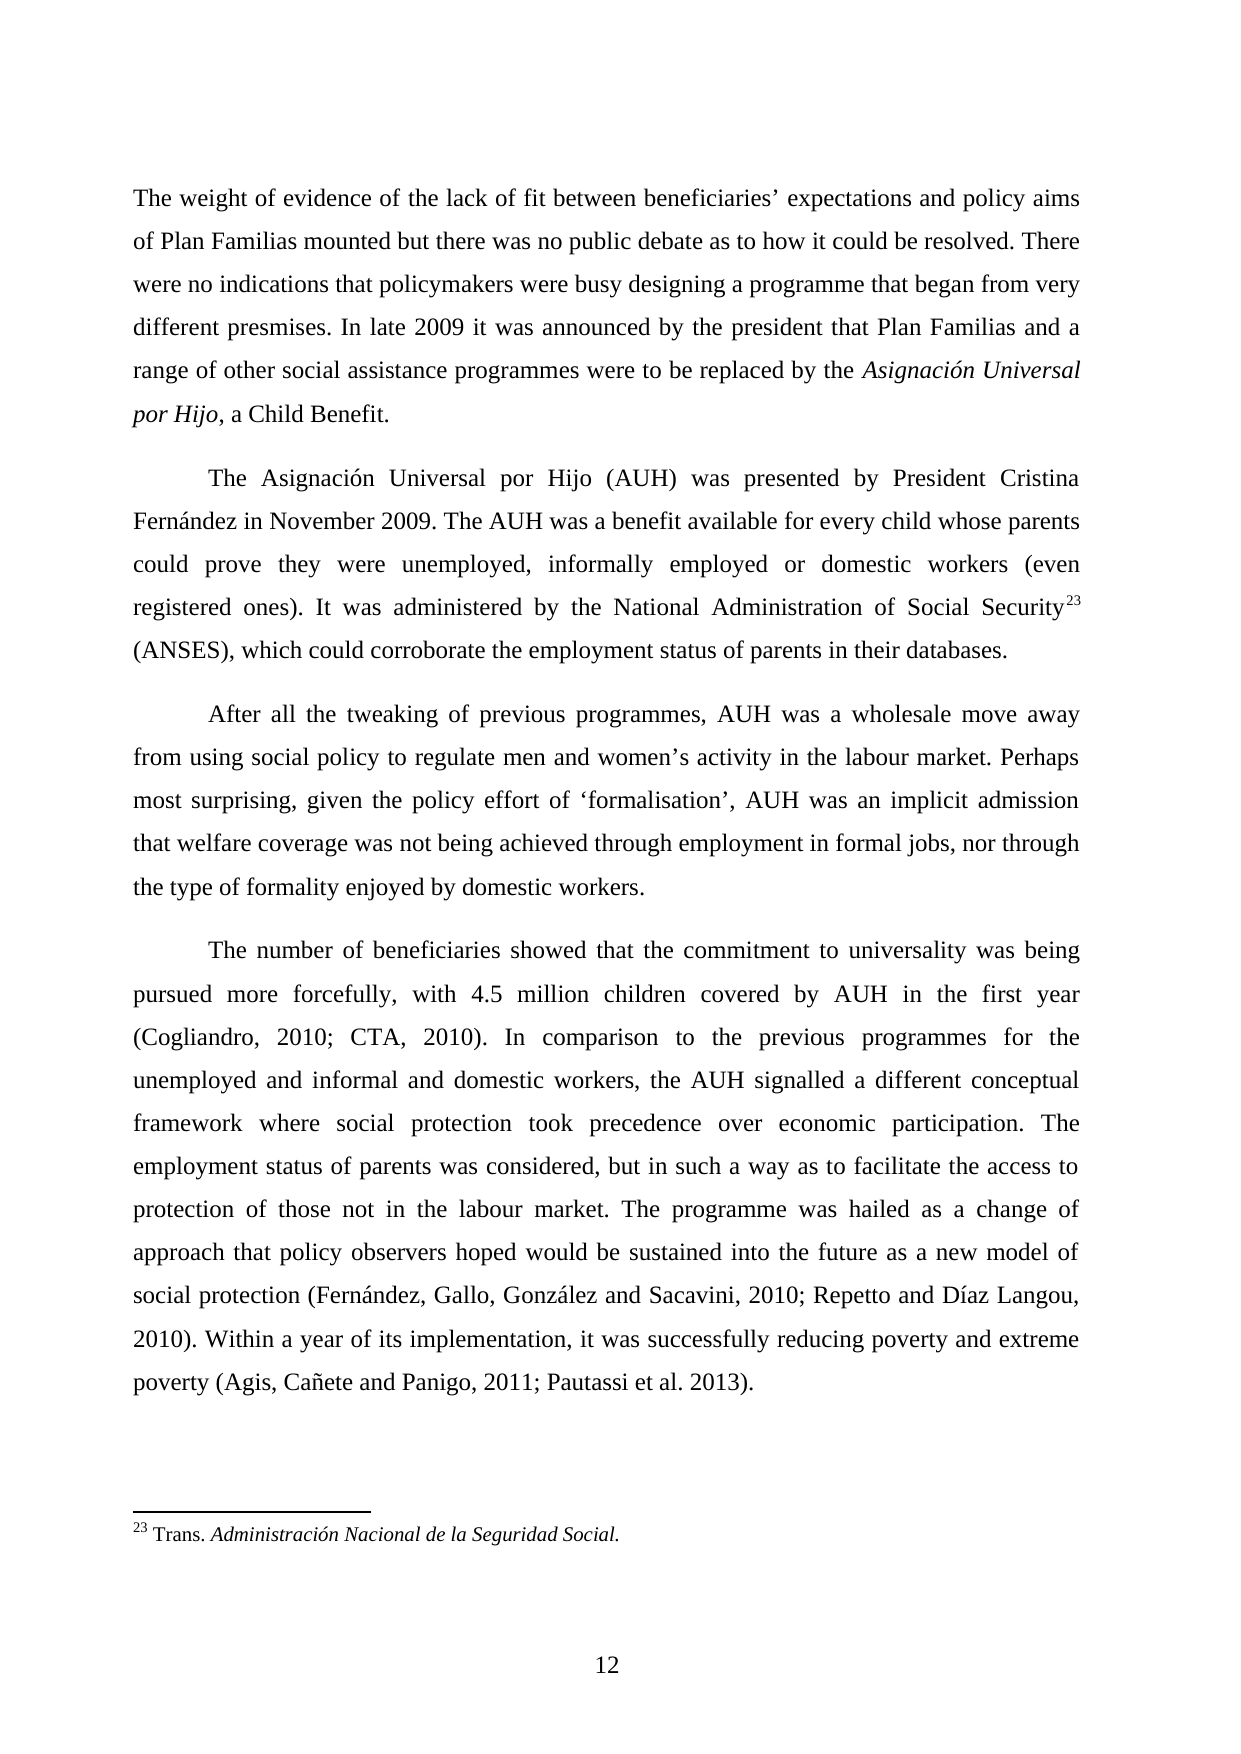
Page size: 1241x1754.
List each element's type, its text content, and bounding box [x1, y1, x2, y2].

text The number of beneficiaries showed that the commitment to universality was being pursued more forcefully, with 4.5 million children covered by AUH in the first year (Cogliandro, 2010; CTA, 2010). In comparison to the previous programmes for the unemployed and informal and domestic workers, the AUH signalled a different conceptual framework where social protection took precedence over economic participation. The employment status of parents was considered, but in such a way as to facilitate the access to protection of those not in the labour market. The programme was hailed as a change of approach that policy observers hoped would be sustained into the future as a new model of social protection (Fernández, Gallo, González and Sacavini, 2010; Repetto and Díaz Langou, 2010). Within a year of its implementation, it was successfully reducing poverty and extreme poverty (Agis, Cañete and Panigo, 2011; Pautassi et al. 2013). [133, 936, 1081, 1396]
text After all the tweaking of previous programmes, AUH was a wholesale move away from using social policy to regulate men and women’s activity in the labour market. Perhaps most surprising, given the policy effort of ‘formalisation’, AUH was an implicit admission that welfare coverage was not being achieved through employment in formal jobs, nor through the type of formality enjoyed by domestic workers. [133, 699, 1081, 900]
text The Asignación Universal por Hijo (AUH) was presented by President Cristina Fernández in November 2009. The AUH was a benefit available for every child whose parents could prove they were unemployed, informally employed or domestic workers (even registered ones). It was administered by the National Administration of Social Security (ANSES), which could corroborate the employment status of parents in their databases. [133, 463, 1081, 664]
text The weight of evidence of the lack of fit between beneficiaries’ expectations and policy aims of Plan Familias mounted but there was no public debate as to how it could be resolved. There were no indications that policymakers were busy designing a programme that began from very different presmises. In late 2009 it was announced by the president that Plan Familias and a range of other social assistance programmes were to be replaced by the Asignación Universal por Hijo, a Child Benefit. [133, 183, 1081, 427]
